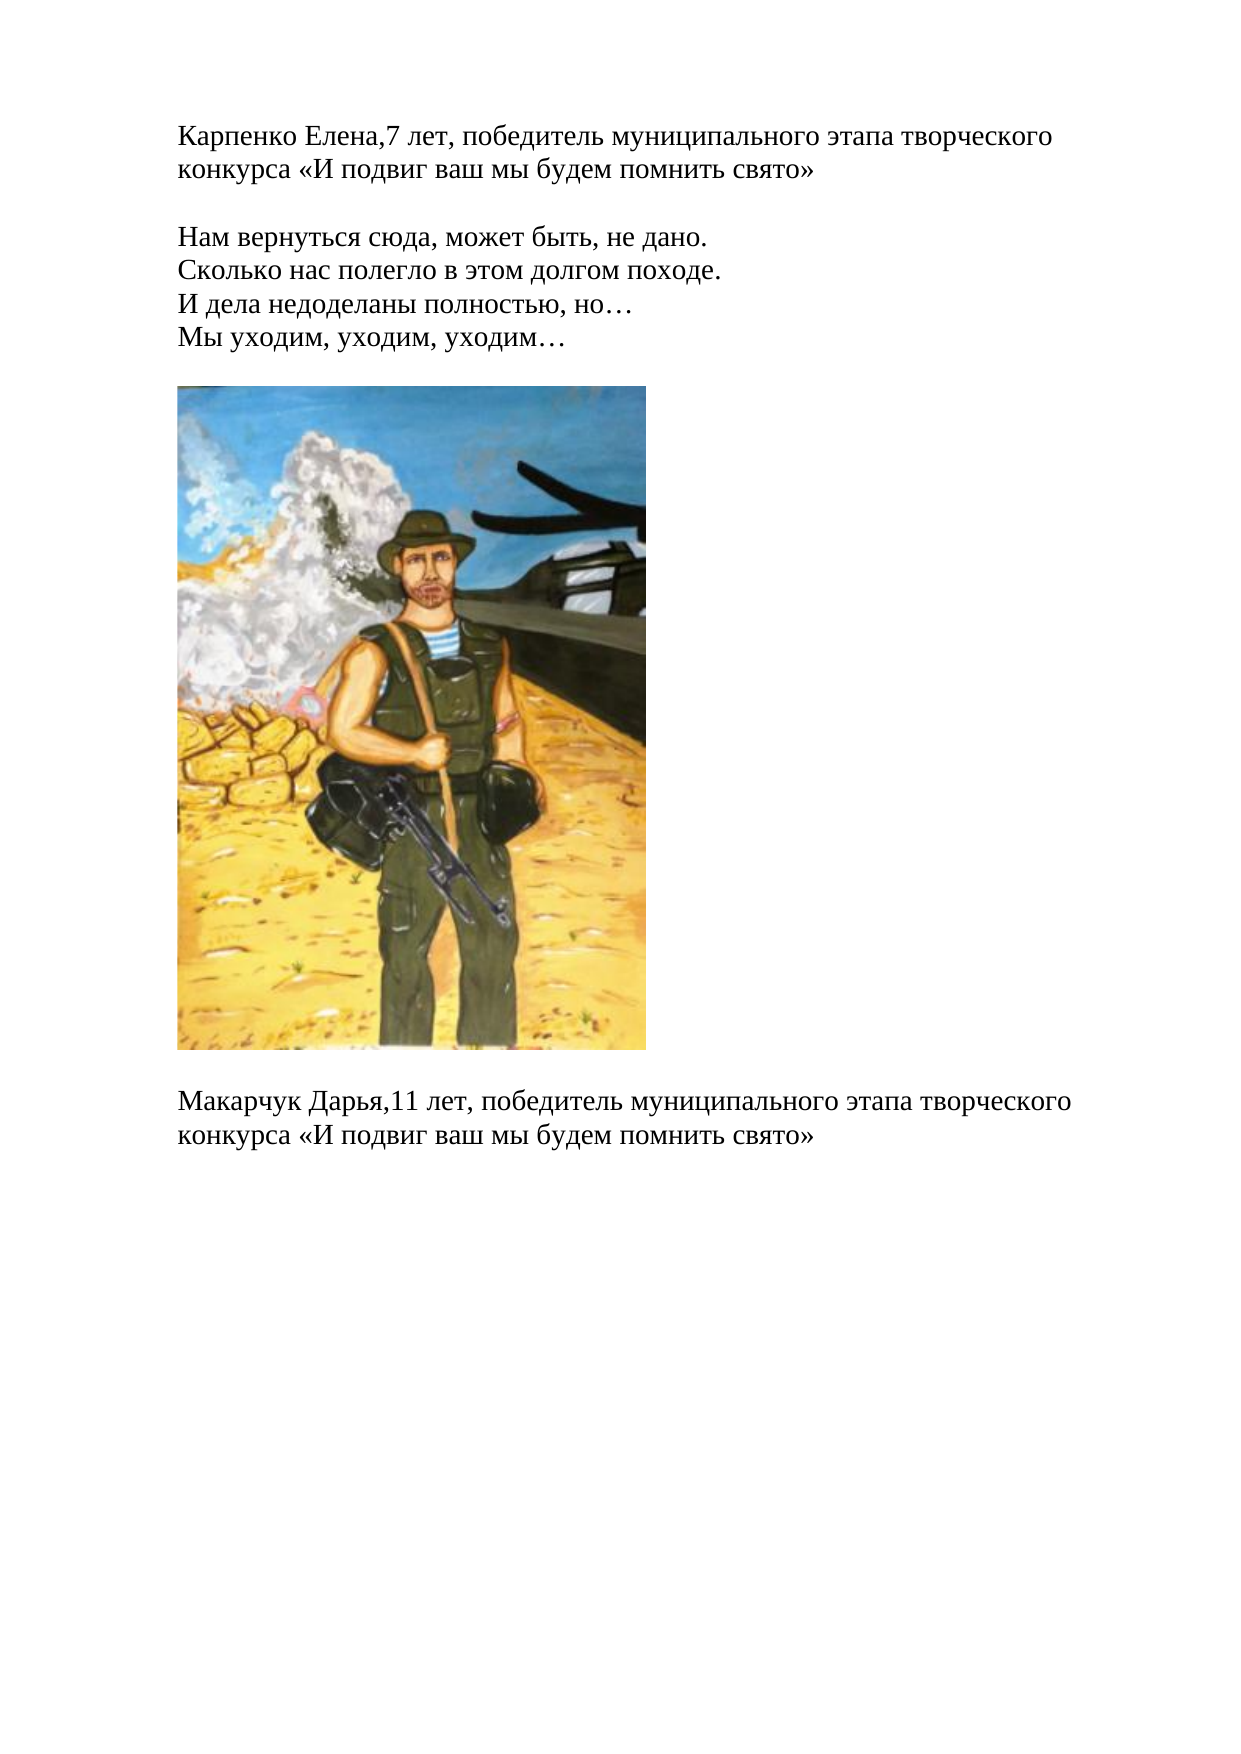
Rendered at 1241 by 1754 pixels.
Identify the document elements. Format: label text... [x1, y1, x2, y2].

text Карпенко Елена,7 лет, победитель муниципального этапа творческого конкурса «И подвиг ваш мы будем помнить свято» [177, 118, 1152, 185]
picture [177, 386, 646, 1050]
text Нам вернуться сюда, может быть, не дано. Сколько нас полегло в этом долгом походе. И дела недоделаны полностью, но… Мы уходим, уходим, уходим… [177, 185, 1152, 353]
text Макарчук Дарья,11 лет, победитель муниципального этапа творческого конкурса «И подвиг ваш мы будем помнить свято» [177, 1083, 1152, 1150]
